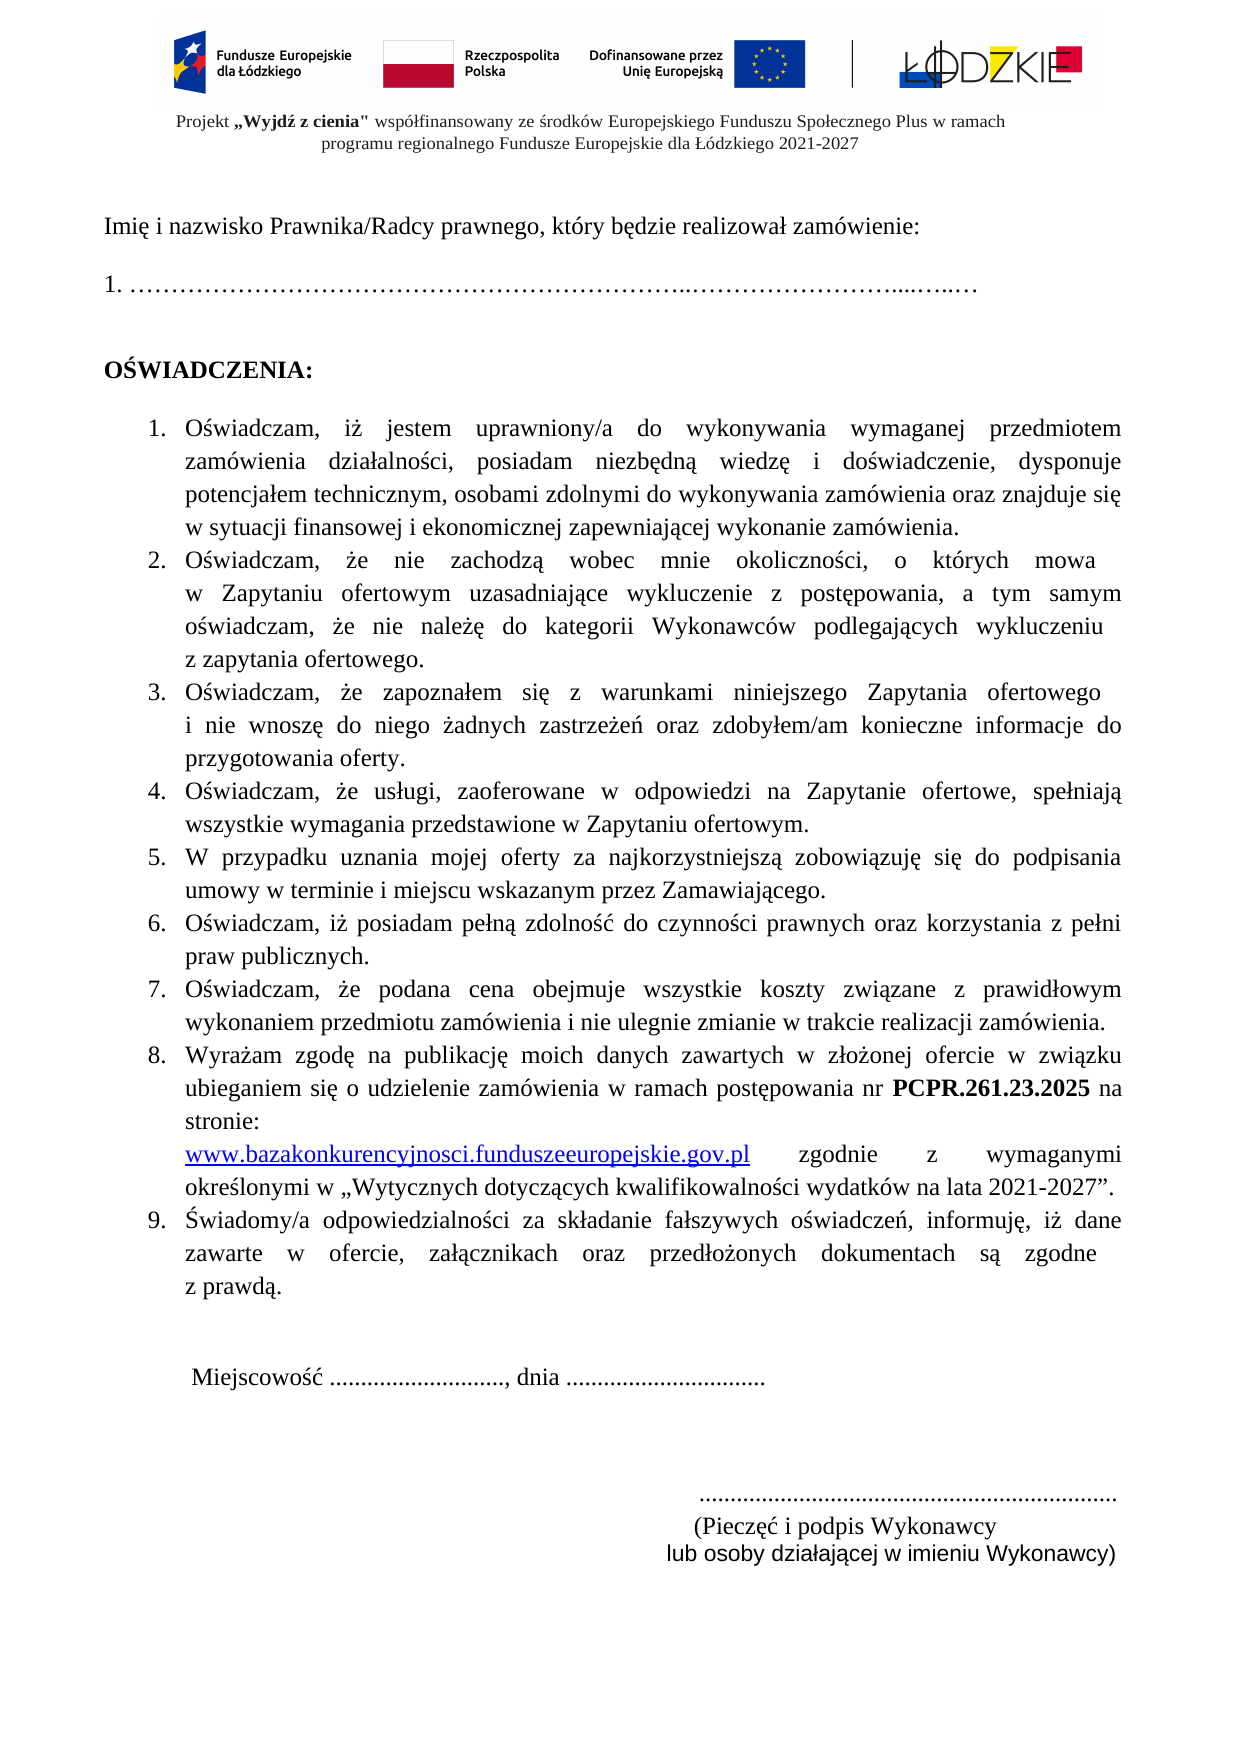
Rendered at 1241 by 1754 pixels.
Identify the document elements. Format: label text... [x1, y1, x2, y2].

list Oświadczam, iż posiadam pełną zdolność do czynności prawnych oraz korzystania z pełni praw publicznych. [148, 908, 1122, 970]
text lub osoby działającej w imieniu Wykonawcy) [546, 1540, 1122, 1566]
list Oświadczam, że usługi, zaoferowane w odpowiedzi na Zapytanie ofertowe, spełniają wszystkie wymagania przedstawione w Zapytaniu ofertowym. [148, 776, 1122, 838]
list Oświadczam, że nie zachodzą wobec mnie okoliczności, o których mowa w Zapytaniu ofertowym uzasadniające wykluczenie z postępowania, a tym samym oświadczam, że nie należę do kategorii Wykonawców podlegających wykluczeniu z zapytania ofertowego. [148, 545, 1122, 673]
list www.bazakonkurencyjnosci.funduszeeuropejskie.gov.pl zgodnie z wymaganymi określonymi w „Wytycznych dotyczących kwalifikowalności wydatków na lata 2021-2027”. [185, 1139, 1122, 1201]
text Miejscowość ............................, dnia ................................ [103, 1362, 1122, 1391]
text (Pieczęć i podpis Wykonawcy [620, 1511, 1122, 1540]
picture [155, 14, 1101, 110]
list W przypadku uznania mojej oferty za najkorzystniejszą zobowiązuję się do podpisania umowy w terminie i miejscu wskazanym przez Zamawiającego. [148, 842, 1122, 904]
list Oświadczam, że podana cena obejmuje wszystkie koszty związane z prawidłowym wykonaniem przedmiotu zamówienia i nie ulegnie zmianie w trakcie realizacji zamówienia. [148, 974, 1122, 1036]
list Świadomy/a odpowiedzialności za składanie fałszywych oświadczeń, informuję, iż dane zawarte w ofercie, załącznikach oraz przedłożonych dokumentach są zgodne z prawdą. [148, 1205, 1122, 1300]
text ................................................................... [694, 1478, 1122, 1507]
list Wyrażam zgodę na publikację moich danych zawartych w złożonej ofercie w związku ubieganiem się o udzielenie zamówienia w ramach postępowania nr PCPR.261.23.2025 na stronie: [148, 1040, 1122, 1135]
list Oświadczam, iż jestem uprawniony/a do wykonywania wymaganej przedmiotem zamówienia działalności, posiadam niezbędną wiedzę i doświadczenie, dysponuje potencjałem technicznym, osobami zdolnymi do wykonywania zamówienia oraz znajduje się w sytuacji finansowej i ekonomicznej zapewniającej wykonanie zamówienia. [148, 413, 1122, 541]
text Imię i nazwisko Prawnika/Radcy prawnego, który będzie realizował zamówienie: [103, 211, 1122, 240]
text 1. …………………………………………………………..……………………....…..… [103, 240, 1122, 298]
list Oświadczam, że zapoznałem się z warunkami niniejszego Zapytania ofertowego i nie wnoszę do niego żadnych zastrzeżeń oraz zdobyłem/am konieczne informacje do przygotowania oferty. [148, 677, 1122, 772]
list OŚWIADCZENIA: [103, 355, 1122, 384]
